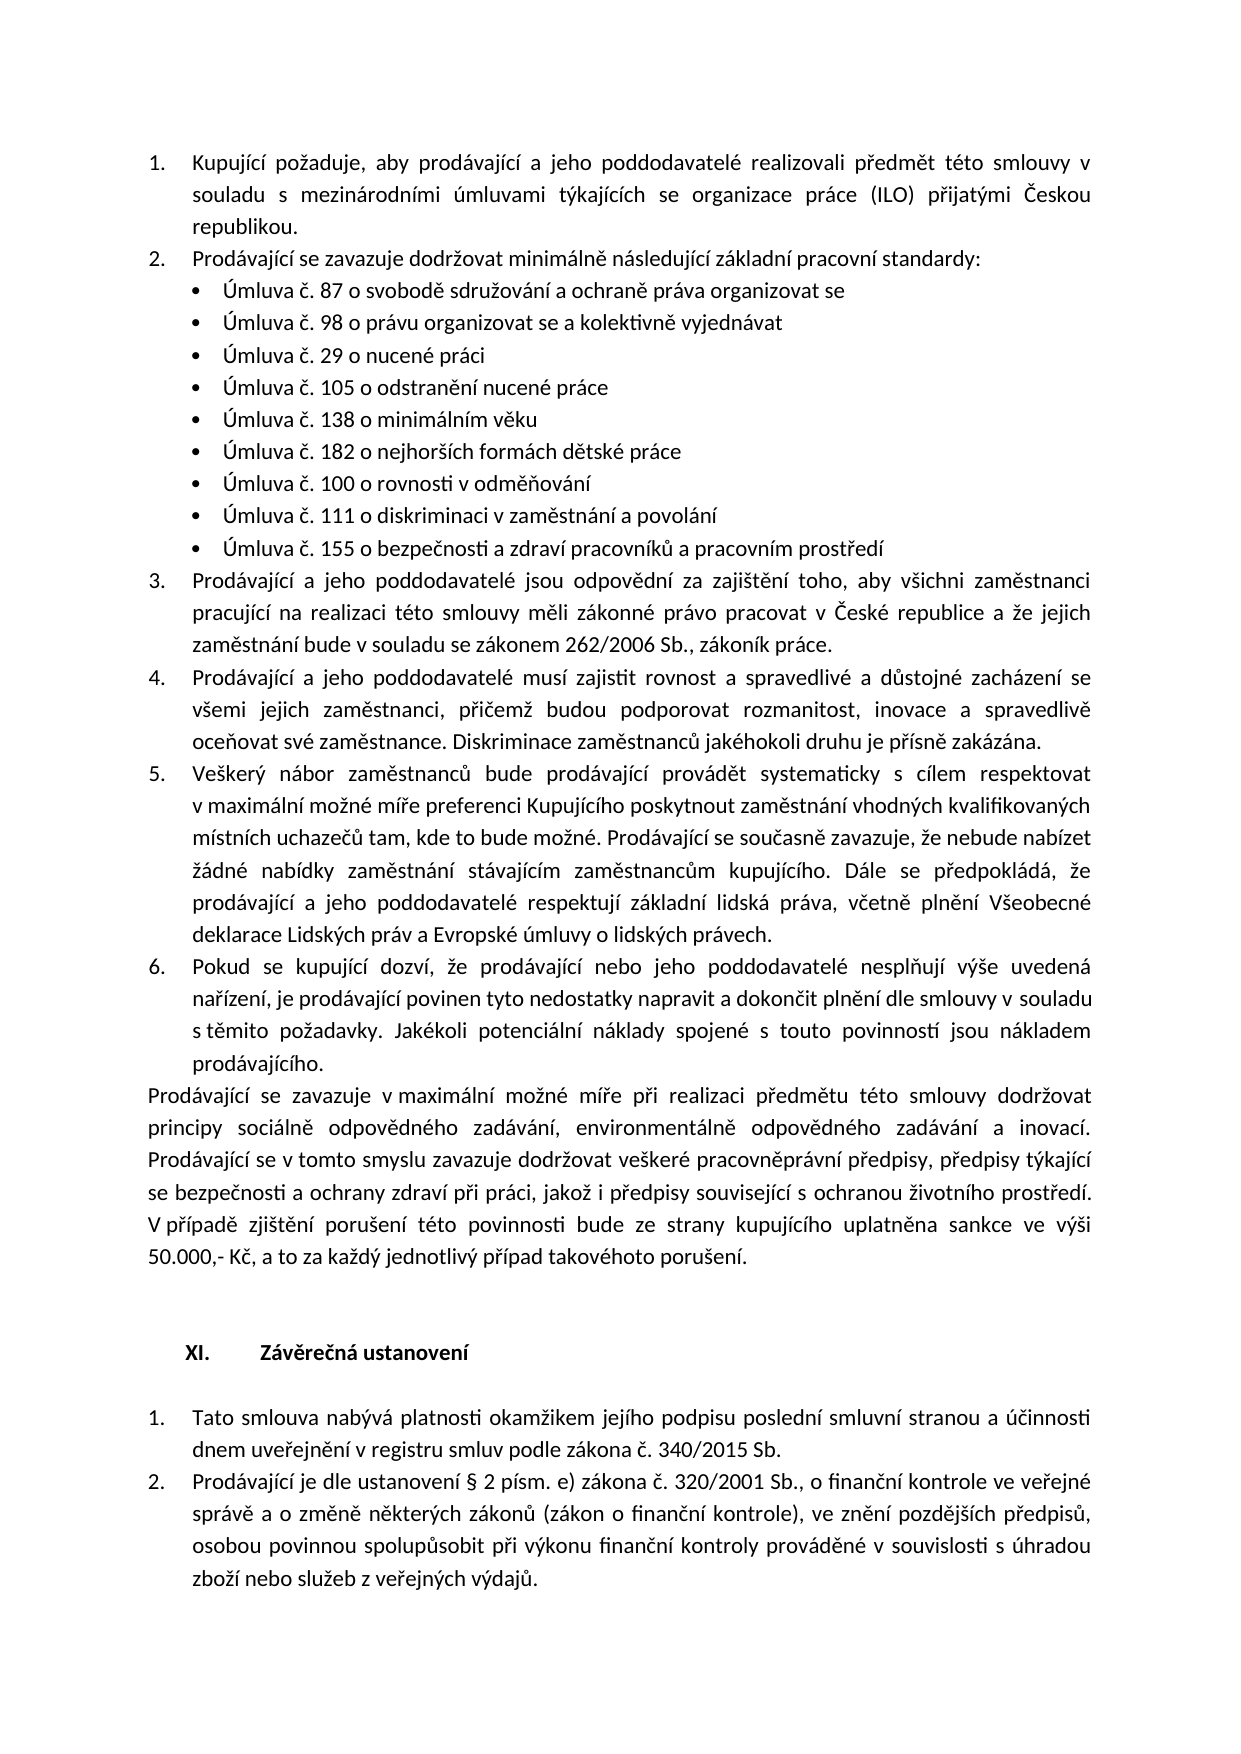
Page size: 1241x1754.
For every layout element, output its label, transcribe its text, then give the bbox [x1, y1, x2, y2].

list Veškerý nábor zaměstnanců bude prodávající provádět systematicky s cílem respektovat v maximální možné míře preferenci Kupujícího poskytnout zaměstnání vhodných kvalifikovaných místních uchazečů tam, kde to bude možné. Prodávající se současně zavazuje, že nebude nabízet žádné nabídky zaměstnání stávajícím zaměstnancům kupujícího. Dále se předpokládá, že prodávající a jeho poddodavatelé respektují základní lidská práva, včetně plnění Všeobecné deklarace Lidských práv a Evropské úmluvy o lidských právech. [148, 759, 1093, 948]
list Prodávající je dle ustanovení § 2 písm. e) zákona č. 320/2001 Sb., o finanční kontrole ve veřejné správě a o změně některých zákonů (zákon o finanční kontrole), ve znění pozdějších předpisů, osobou povinnou spolupůsobit při výkonu finanční kontroly prováděné v souvislosti s úhradou zboží nebo služeb z veřejných výdajů. [148, 1467, 1093, 1592]
list Kupující požaduje, aby prodávající a jeho poddodavatelé realizovali předmět této smlouvy v souladu s mezinárodními úmluvami týkajících se organizace práce (ILO) přijatými Českou republikou. [148, 148, 1093, 240]
list Úmluva č. 111 o diskriminaci v zaměstnání a povolání [192, 502, 1093, 530]
list Úmluva č. 87 o svobodě sdružování a ochraně práva organizovat se [192, 276, 1093, 304]
text Prodávající se zavazuje v maximální možné míře při realizaci předmětu této smlouvy dodržovat principy sociálně odpovědného zadávání, environmentálně odpovědného zadávání a inovací. Prodávající se v tomto smyslu zavazuje dodržovat veškeré pracovněprávní předpisy, předpisy týkající se bezpečnosti a ochrany zdraví při práci, jakož i předpisy související s ochranou životního prostředí. V případě zjištění porušení této povinnosti bude ze strany kupujícího uplatněna sankce ve výši 50.000,- Kč, a to za každý jednotlivý případ takovéhoto porušení. [148, 1081, 1093, 1270]
list Prodávající a jeho poddodavatelé musí zajistit rovnost a spravedlivé a důstojné zacházení se všemi jejich zaměstnanci, přičemž budou podporovat rozmanitost, inovace a spravedlivě oceňovat své zaměstnance. Diskriminace zaměstnanců jakéhokoli druhu je přísně zakázána. [148, 663, 1093, 755]
list Úmluva č. 138 o minimálním věku [192, 405, 1093, 433]
list Úmluva č. 98 o právu organizovat se a kolektivně vyjednávat [192, 308, 1093, 337]
list Prodávající se zavazuje dodržovat minimálně následující základní pracovní standardy: [148, 244, 1093, 272]
list Úmluva č. 105 o odstranění nucené práce [192, 373, 1093, 401]
list Pokud se kupující dozví, že prodávající nebo jeho poddodavatelé nesplňují výše uvedená nařízení, je prodávající povinen tyto nedostatky napravit a dokončit plnění dle smlouvy v souladu s těmito požadavky. Jakékoli potenciální náklady spojené s touto povinností jsou nákladem prodávajícího. [148, 952, 1093, 1077]
list Závěrečná ustanovení [185, 1338, 1093, 1367]
list Úmluva č. 155 o bezpečnosti a zdraví pracovníků a pracovním prostředí [192, 534, 1093, 562]
list Tato smlouva nabývá platnosti okamžikem jejího podpisu poslední smluvní stranou a účinnosti dnem uveřejnění v registru smluv podle zákona č. 340/2015 Sb. [148, 1403, 1093, 1463]
list Úmluva č. 182 o nejhorších formách dětské práce [192, 437, 1093, 465]
list Prodávající a jeho poddodavatelé jsou odpovědní za zajištění toho, aby všichni zaměstnanci pracující na realizaci této smlouvy měli zákonné právo pracovat v České republice a že jejich zaměstnání bude v souladu se zákonem 262/2006 Sb., zákoník práce. [148, 566, 1093, 658]
list Úmluva č. 29 o nucené práci [192, 341, 1093, 369]
list Úmluva č. 100 o rovnosti v odměňování [192, 469, 1093, 497]
